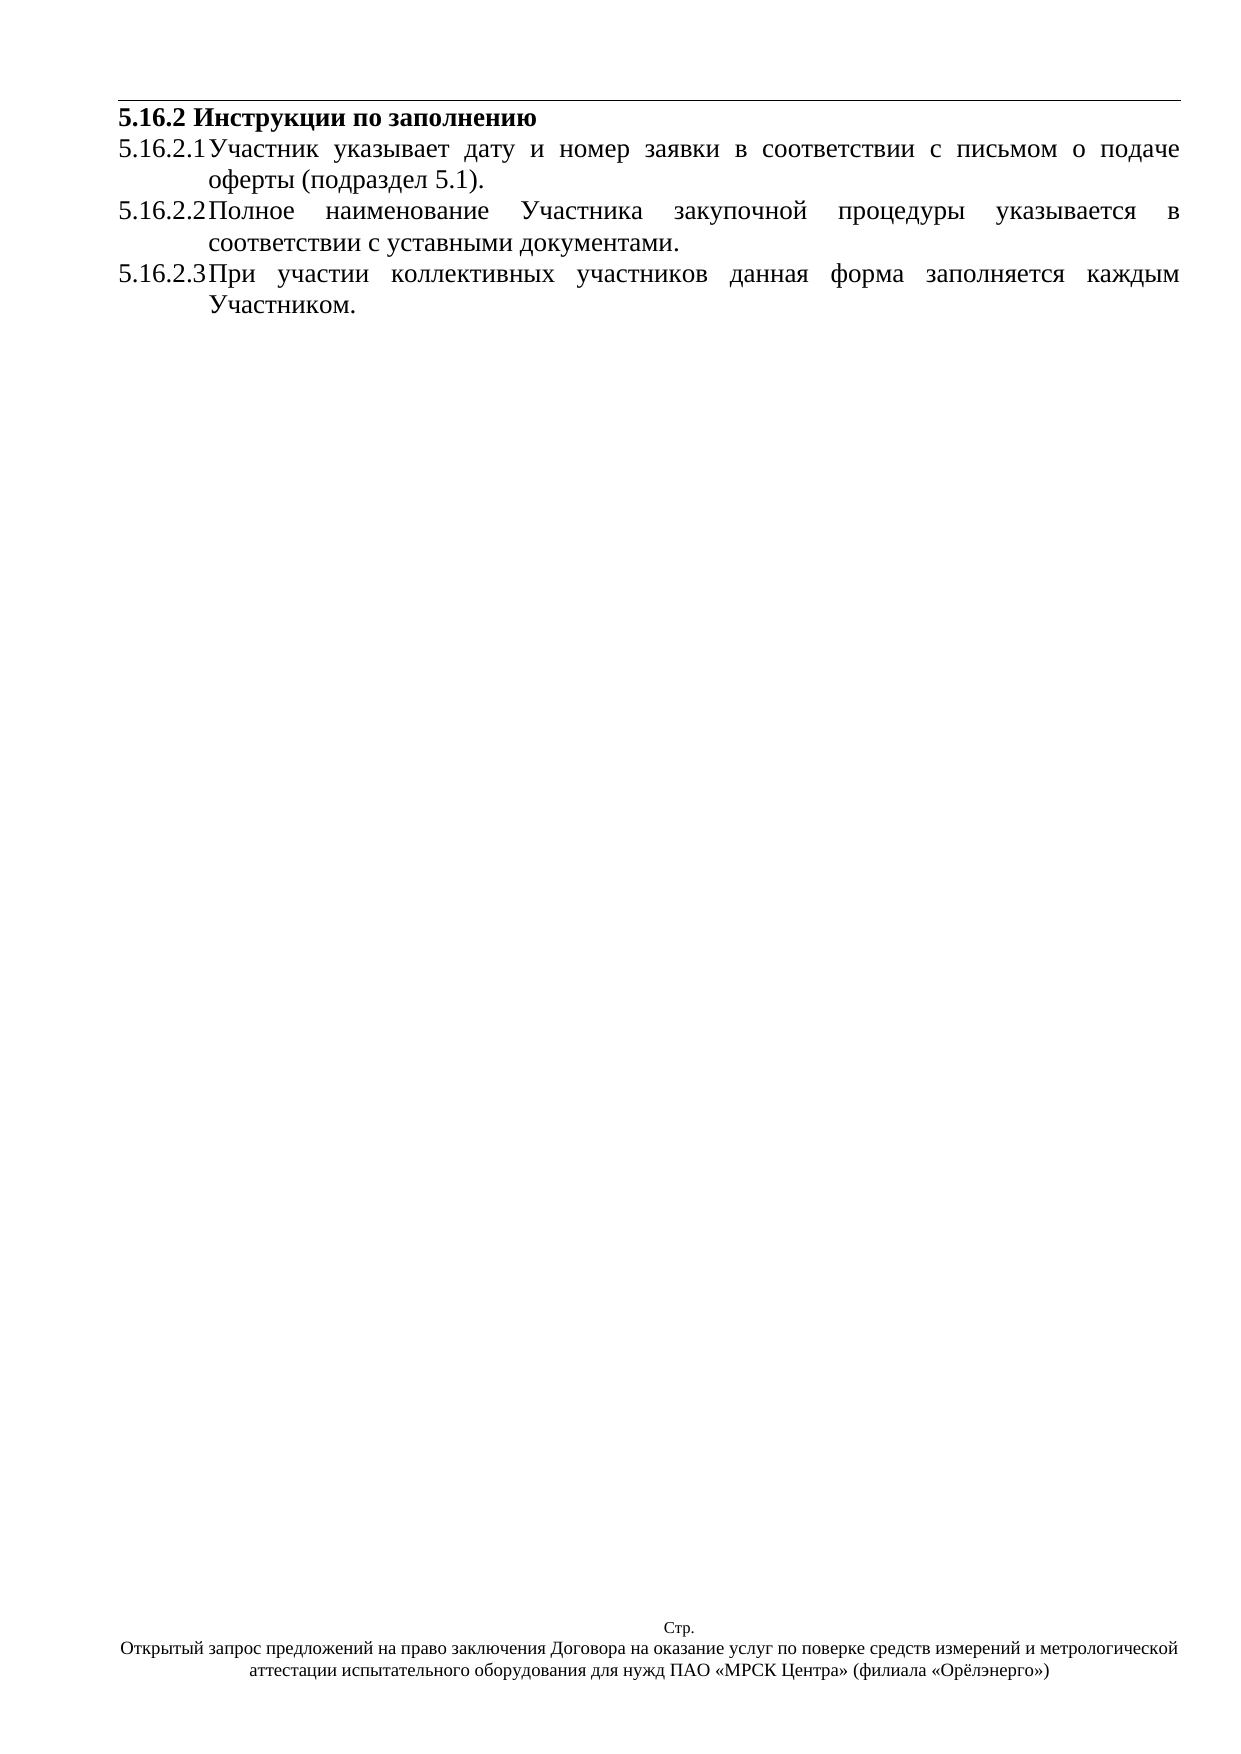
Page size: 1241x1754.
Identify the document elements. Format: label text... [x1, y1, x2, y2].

list Полное наименование Участника закупочной процедуры указывается в соответствии с уставными документами. [118, 194, 1181, 257]
subtitle Инструкции по заполнению [118, 101, 1181, 132]
list Участник указывает дату и номер заявки в соответствии с письмом о подаче оферты (подраздел 5.1). [118, 132, 1181, 194]
list При участии коллективных участников данная форма заполняется каждым Участником. [118, 257, 1181, 319]
